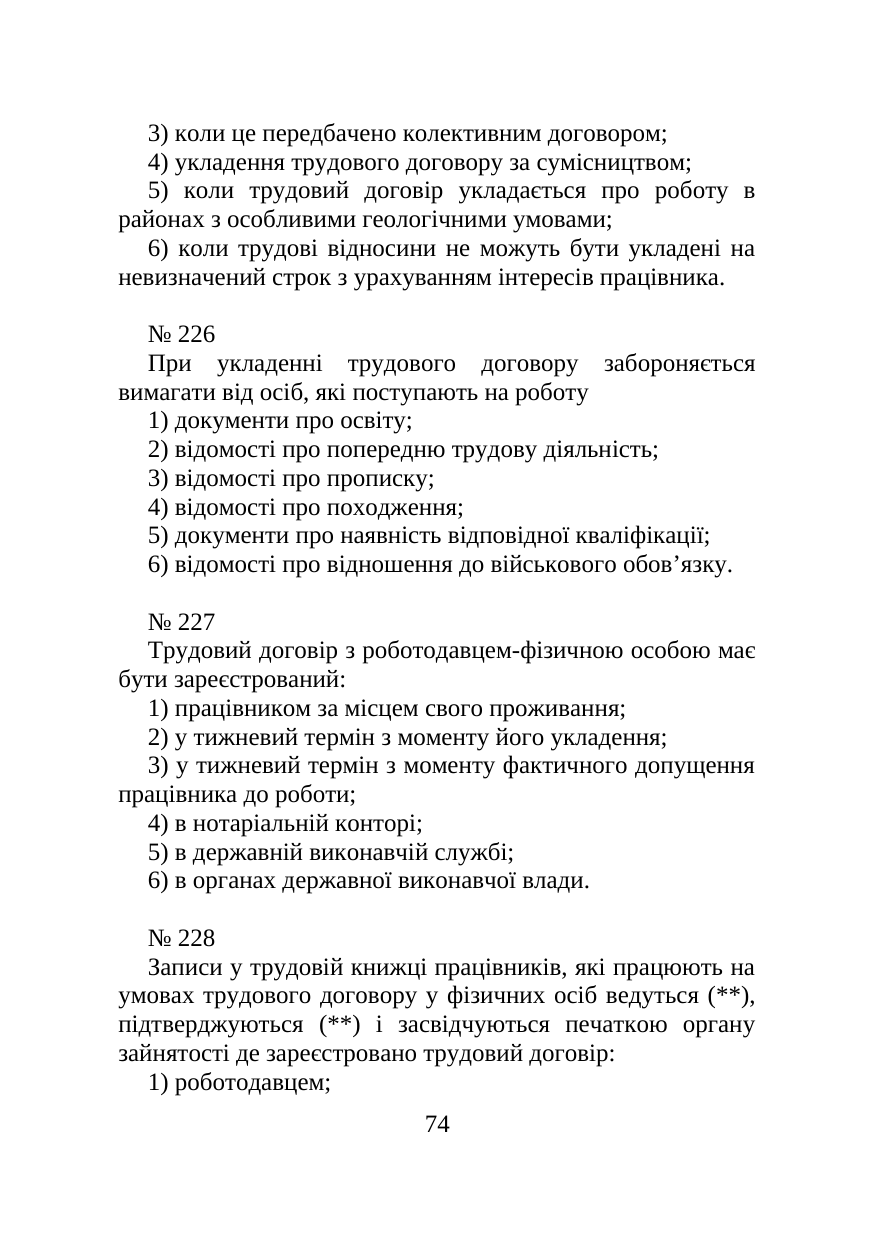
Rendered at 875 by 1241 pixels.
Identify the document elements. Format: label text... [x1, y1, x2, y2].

text 1) працівником за місцем свого проживання; [118, 693, 756, 722]
text 5) коли трудовий договір укладається про роботу в районах з особливими геологічними умовами; [118, 176, 756, 233]
text 5) в державній виконавчій службі; [118, 837, 756, 866]
text 6) коли трудові відносини не можуть бути укладені на невизначений строк з урахуванням інтересів працівника. [118, 233, 756, 291]
text № 227 [118, 607, 756, 636]
text 3) у тижневий термін з моменту фактичного допущення працівника до роботи; [118, 751, 756, 808]
text 4) укладення трудового договору за сумісництвом; [118, 147, 756, 176]
text 6) відомості про відношення до військового обов’язку. [118, 549, 756, 578]
text 1) роботодавцем; [118, 1067, 756, 1096]
text 3) відомості про прописку; [118, 463, 756, 492]
text 4) відомості про походження; [118, 492, 756, 521]
text № 228 [118, 923, 756, 952]
text 2) відомості про попередню трудову діяльність; [118, 434, 756, 463]
text Записи у трудовій книжці працівників, які працюють на умовах трудового договору у фізичних осіб ведуться (**), підтверджуються (**) і засвідчуються печаткою органу зайнятості де зареєстровано трудовий договір: [118, 952, 756, 1067]
text 3) коли це передбачено колективним договором; [118, 118, 756, 147]
text 1) документи про освіту; [118, 406, 756, 434]
text 4) в нотаріальній конторі; [118, 808, 756, 837]
text № 226 [118, 319, 756, 348]
text 2) у тижневий термін з моменту його укладення; [118, 722, 756, 751]
text 5) документи про наявність відповідної кваліфікації; [118, 521, 756, 549]
text При укладенні трудового договору забороняється вимагати від осіб, які поступають на роботу [118, 348, 756, 406]
text 6) в органах державної виконавчої влади. [118, 866, 756, 894]
text Трудовий договір з роботодавцем-фізичною особою має бути зареєстрований: [118, 636, 756, 693]
